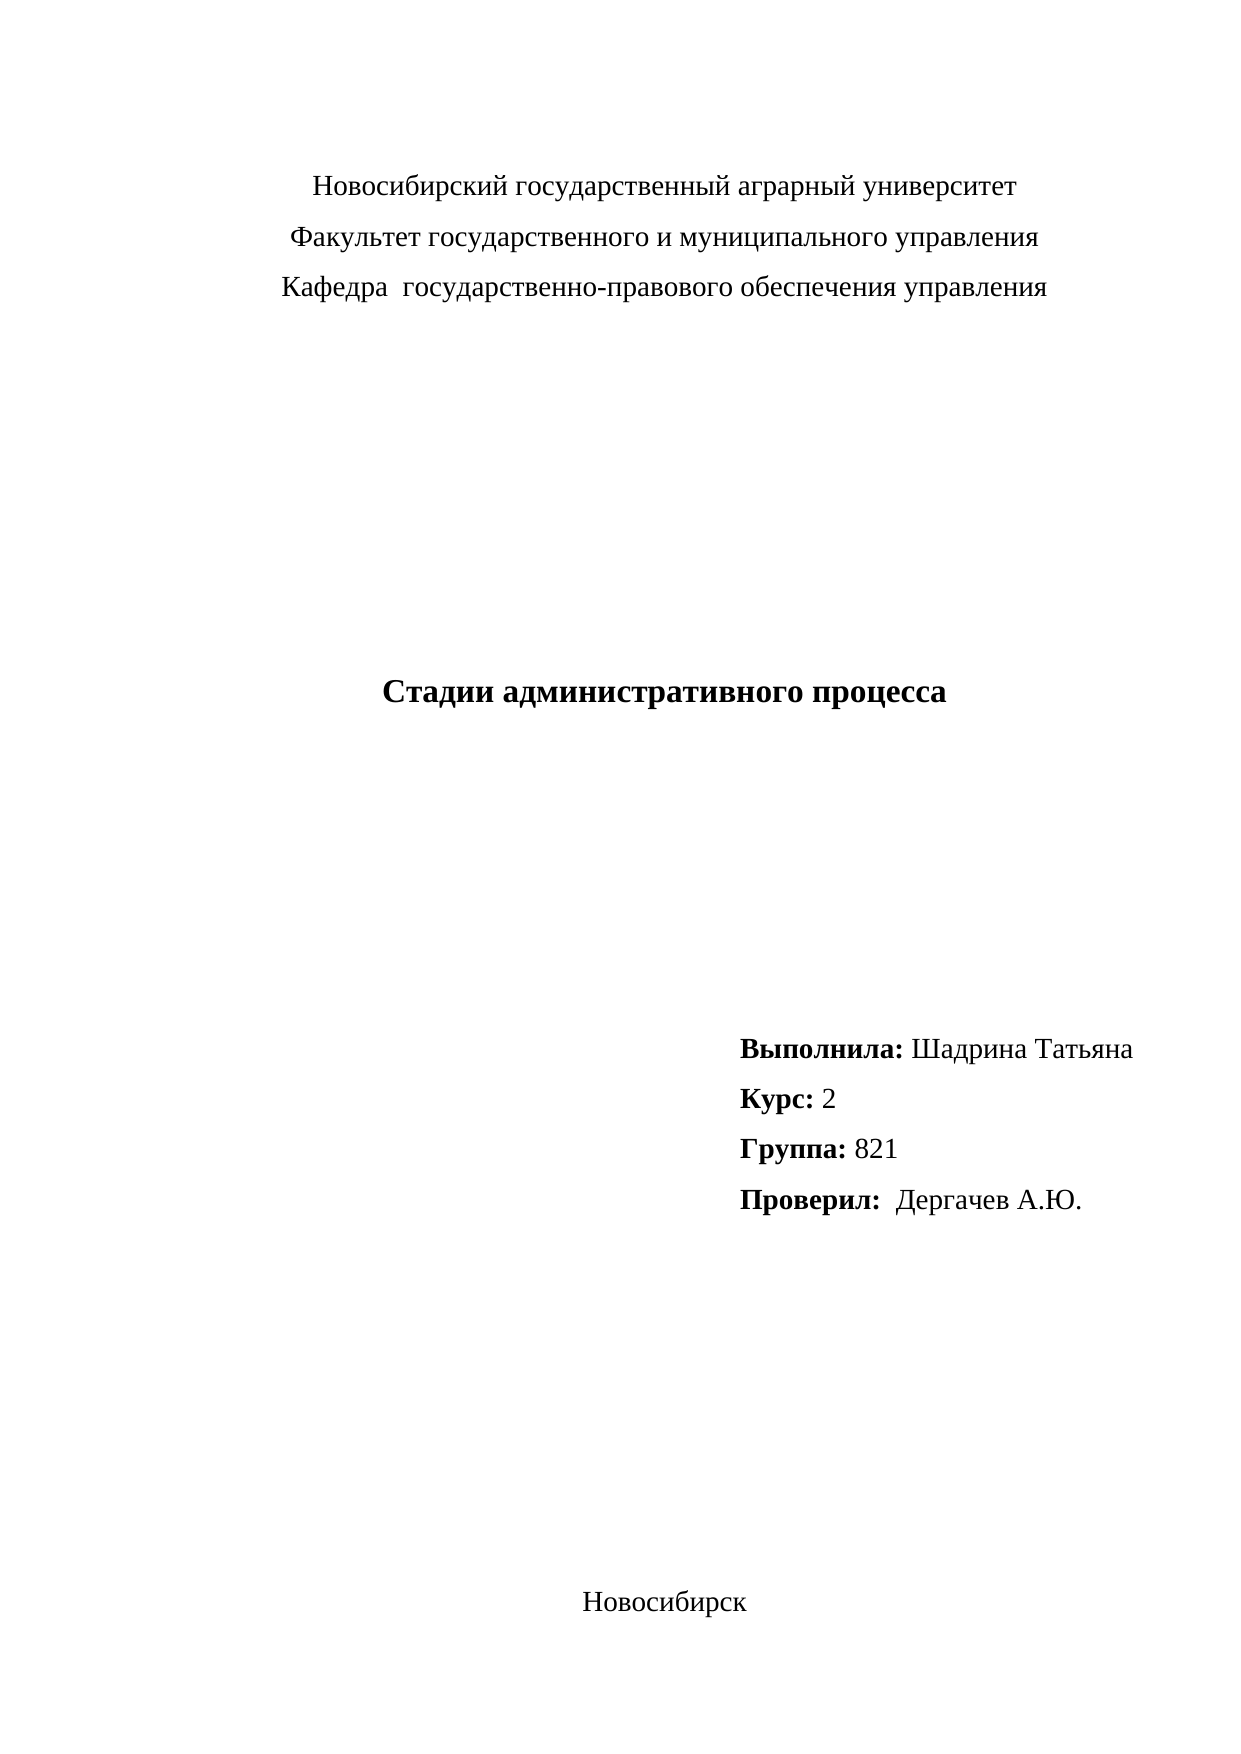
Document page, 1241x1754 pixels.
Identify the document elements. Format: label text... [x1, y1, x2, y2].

text Группа: 821 [740, 1132, 1152, 1165]
text Курс: 2 [740, 1081, 1152, 1115]
text Факультет государственного и муниципального управления [177, 219, 1152, 252]
text Кафедра государственно-правового обеспечения управления [177, 269, 1152, 303]
text Выполнила: Шадрина Татьяна [740, 1031, 1152, 1064]
text Новосибирский государственный аграрный университет [177, 168, 1152, 202]
text Стадии административного процесса [177, 672, 1152, 710]
text Проверил: Дергачев А.Ю. [740, 1182, 1152, 1215]
text Новосибирск [177, 1584, 1152, 1618]
